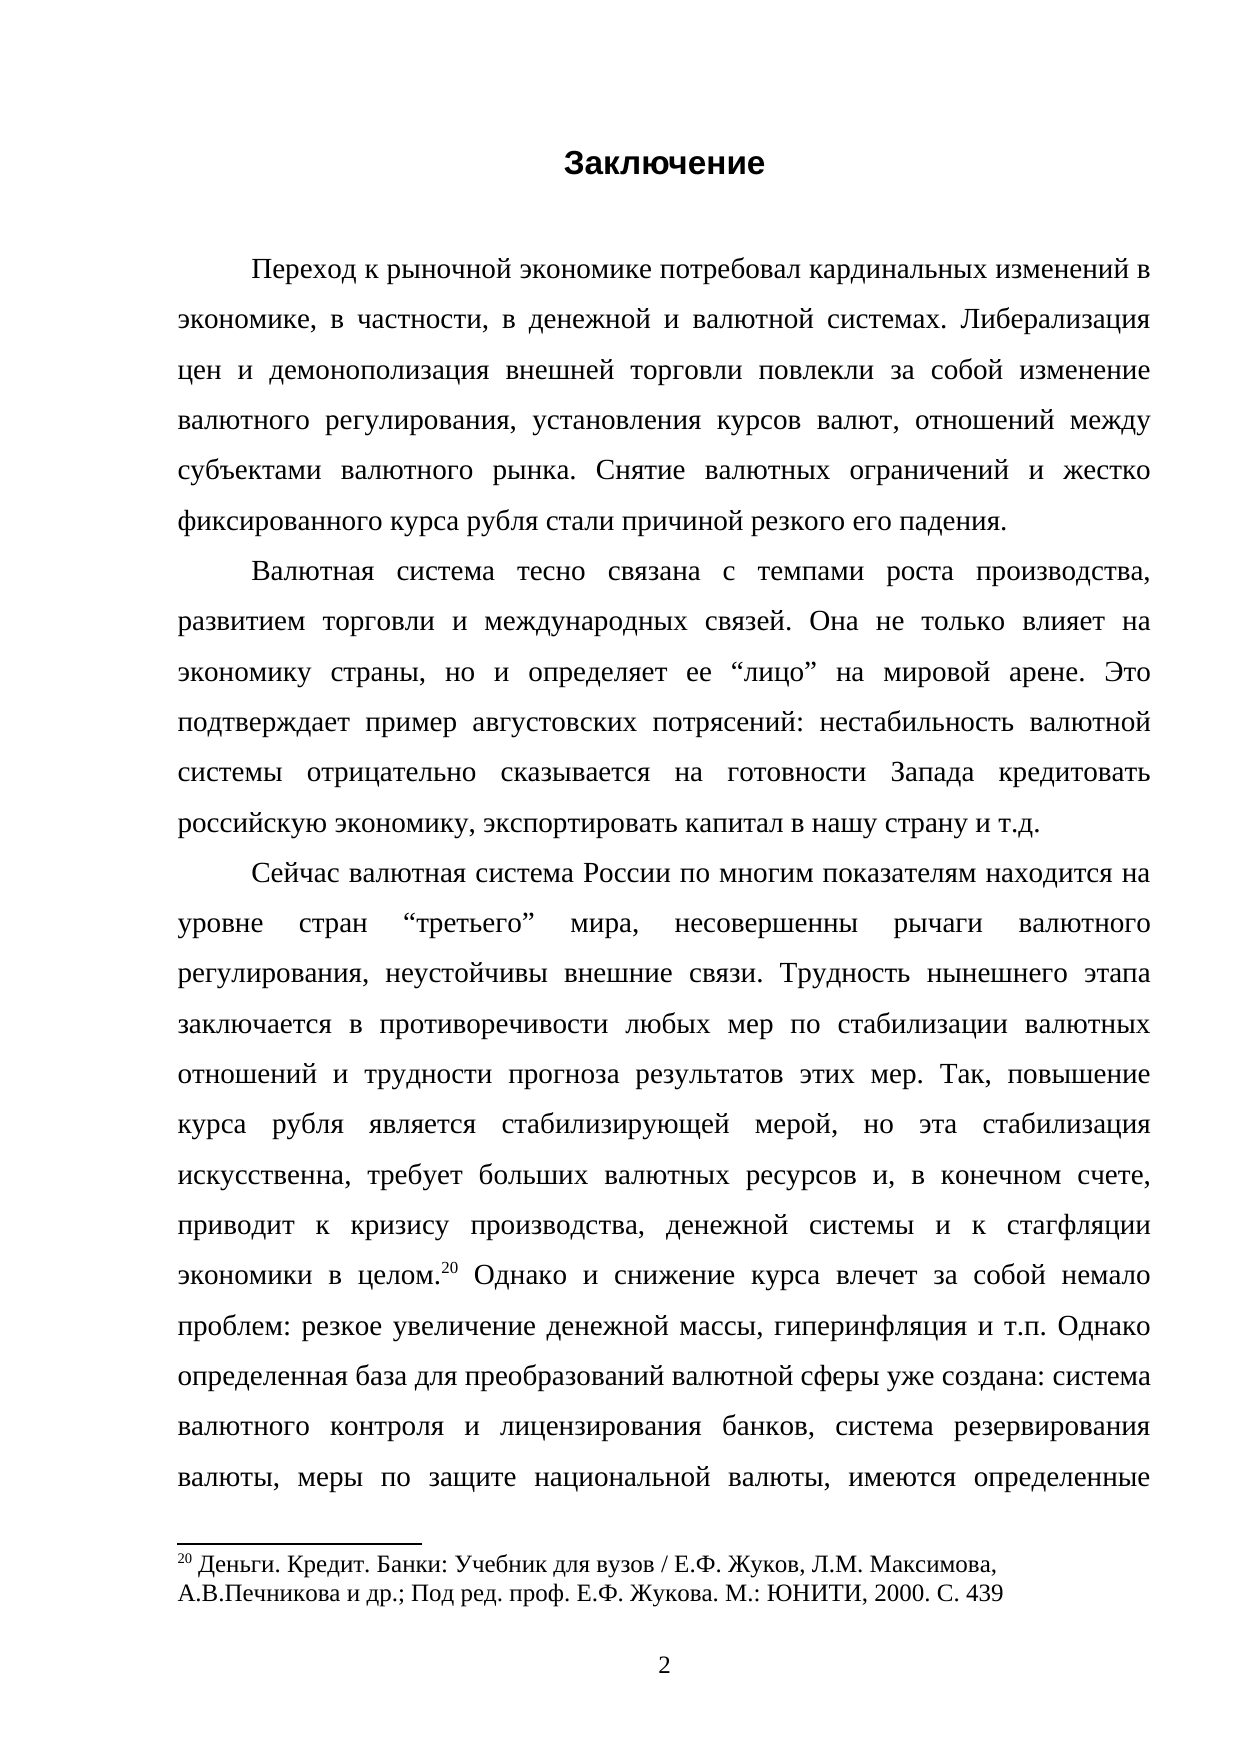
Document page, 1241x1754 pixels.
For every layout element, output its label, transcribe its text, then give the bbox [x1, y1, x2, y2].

text Переход к рыночной экономике потребовал кардинальных изменений в экономике, в частности, в денежной и валютной системах. Либерализация цен и демонополизация внешней торговли повлекли за собой изменение валютного регулирования, установления курсов валют, отношений между субъектами валютного рынка. Снятие валютных ограничений и жестко фиксированного курса рубля стали причиной резкого его падения. [177, 251, 1152, 536]
text Валютная система тесно связана с темпами роста производства, развитием торговли и международных связей. Она не только влияет на экономику страны, но и определяет ее “лицо” на мировой арене. Это подтверждает пример августовских потрясений: нестабильность валютной системы отрицательно сказывается на готовности Запада кредитовать российскую экономику, экспортировать капитал в нашу страну и т.д. [177, 553, 1152, 838]
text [177, 855, 1152, 1492]
subtitle Заключение [177, 143, 1152, 182]
